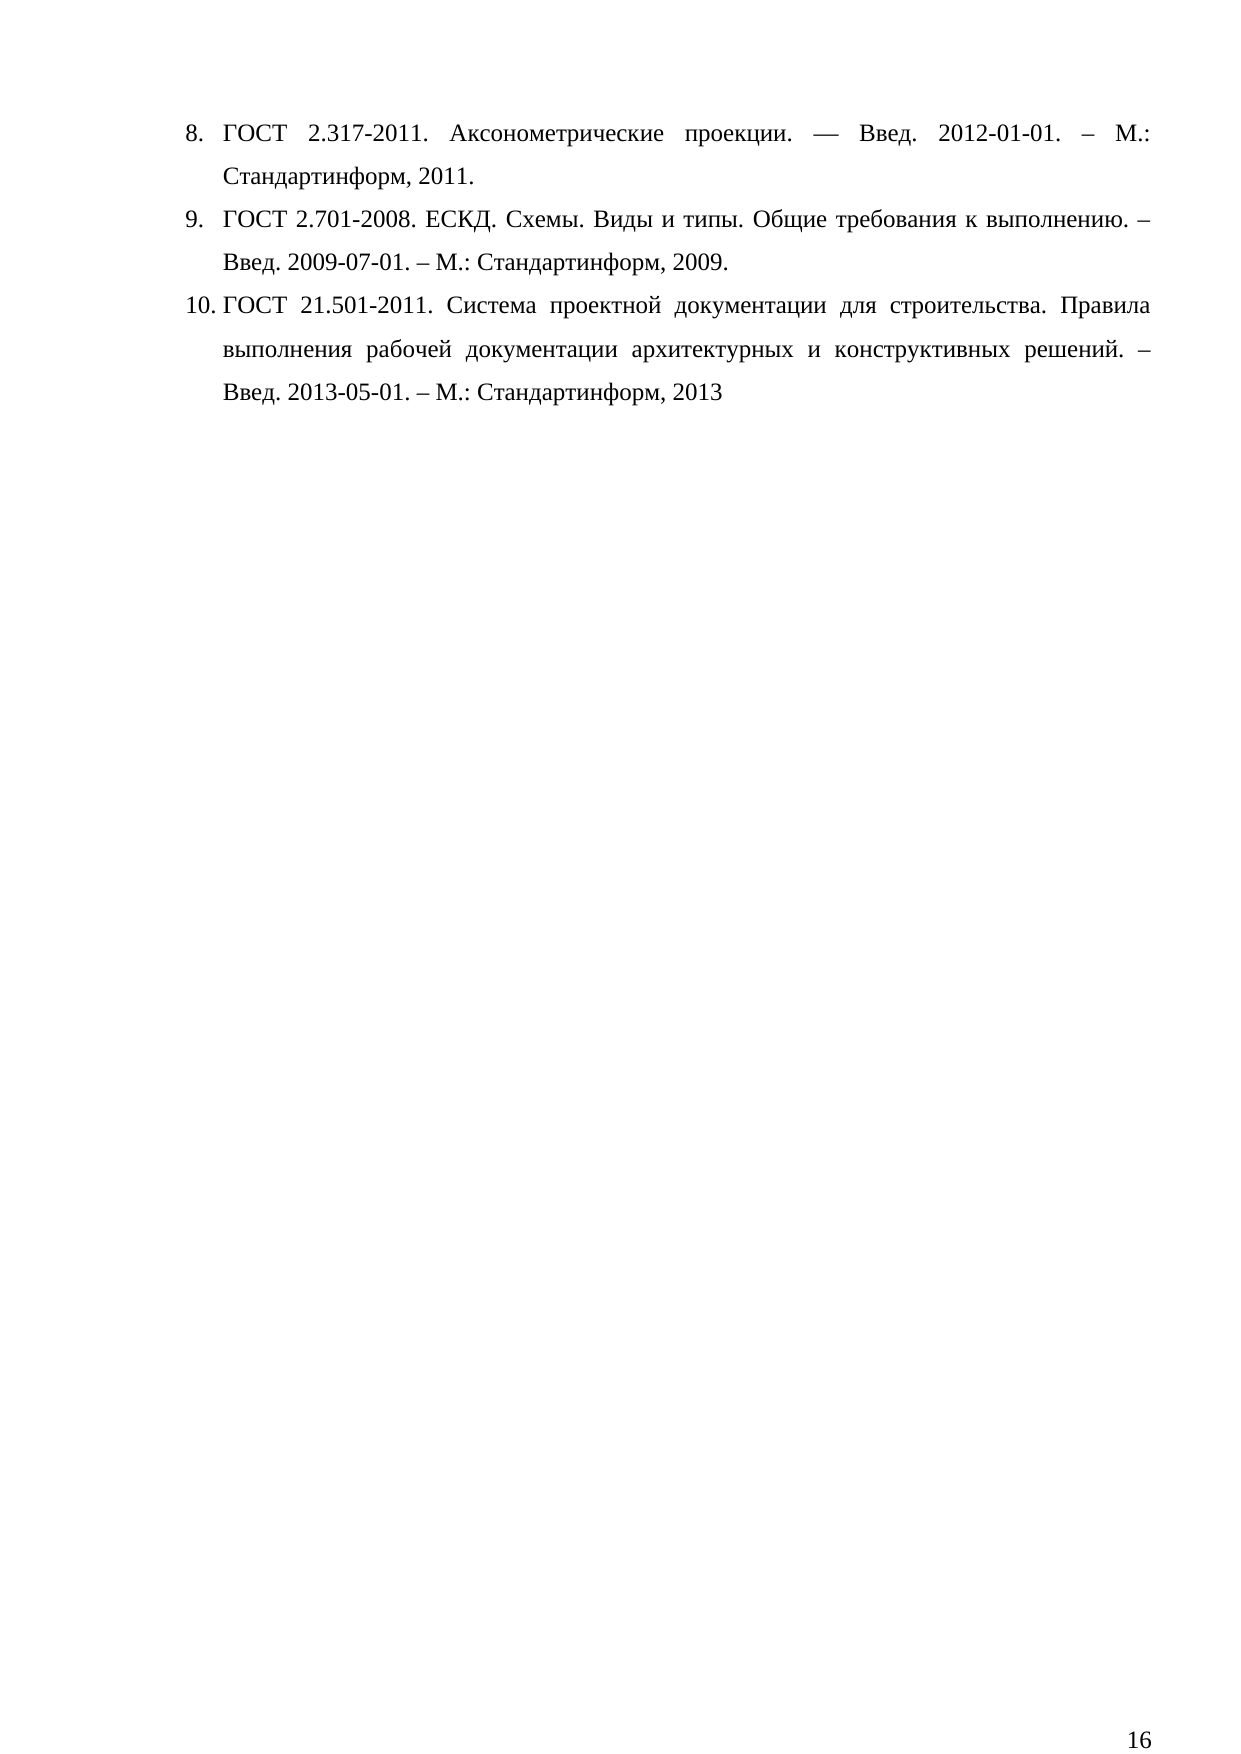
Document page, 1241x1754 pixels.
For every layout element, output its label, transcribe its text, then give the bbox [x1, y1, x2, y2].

list ГОСТ 21.501-2011. Система проектной документации для строительства. Правила выполнения рабочей документации архитектурных и конструктивных решений. – Введ. 2013-05-01. – М.: Стандартинформ, 2013 [185, 291, 1152, 406]
list ГОСТ 2.701-2008. ЕСКД. Схемы. Виды и типы. Общие требования к выполнению. – Введ. 2009-07-01. – М.: Стандартинформ, 2009. [185, 204, 1152, 276]
list ГОСТ 2.317-2011. Аксонометрические проекции. — Введ. 2012-01-01. – М.: Стандартинформ, 2011. [185, 118, 1152, 190]
